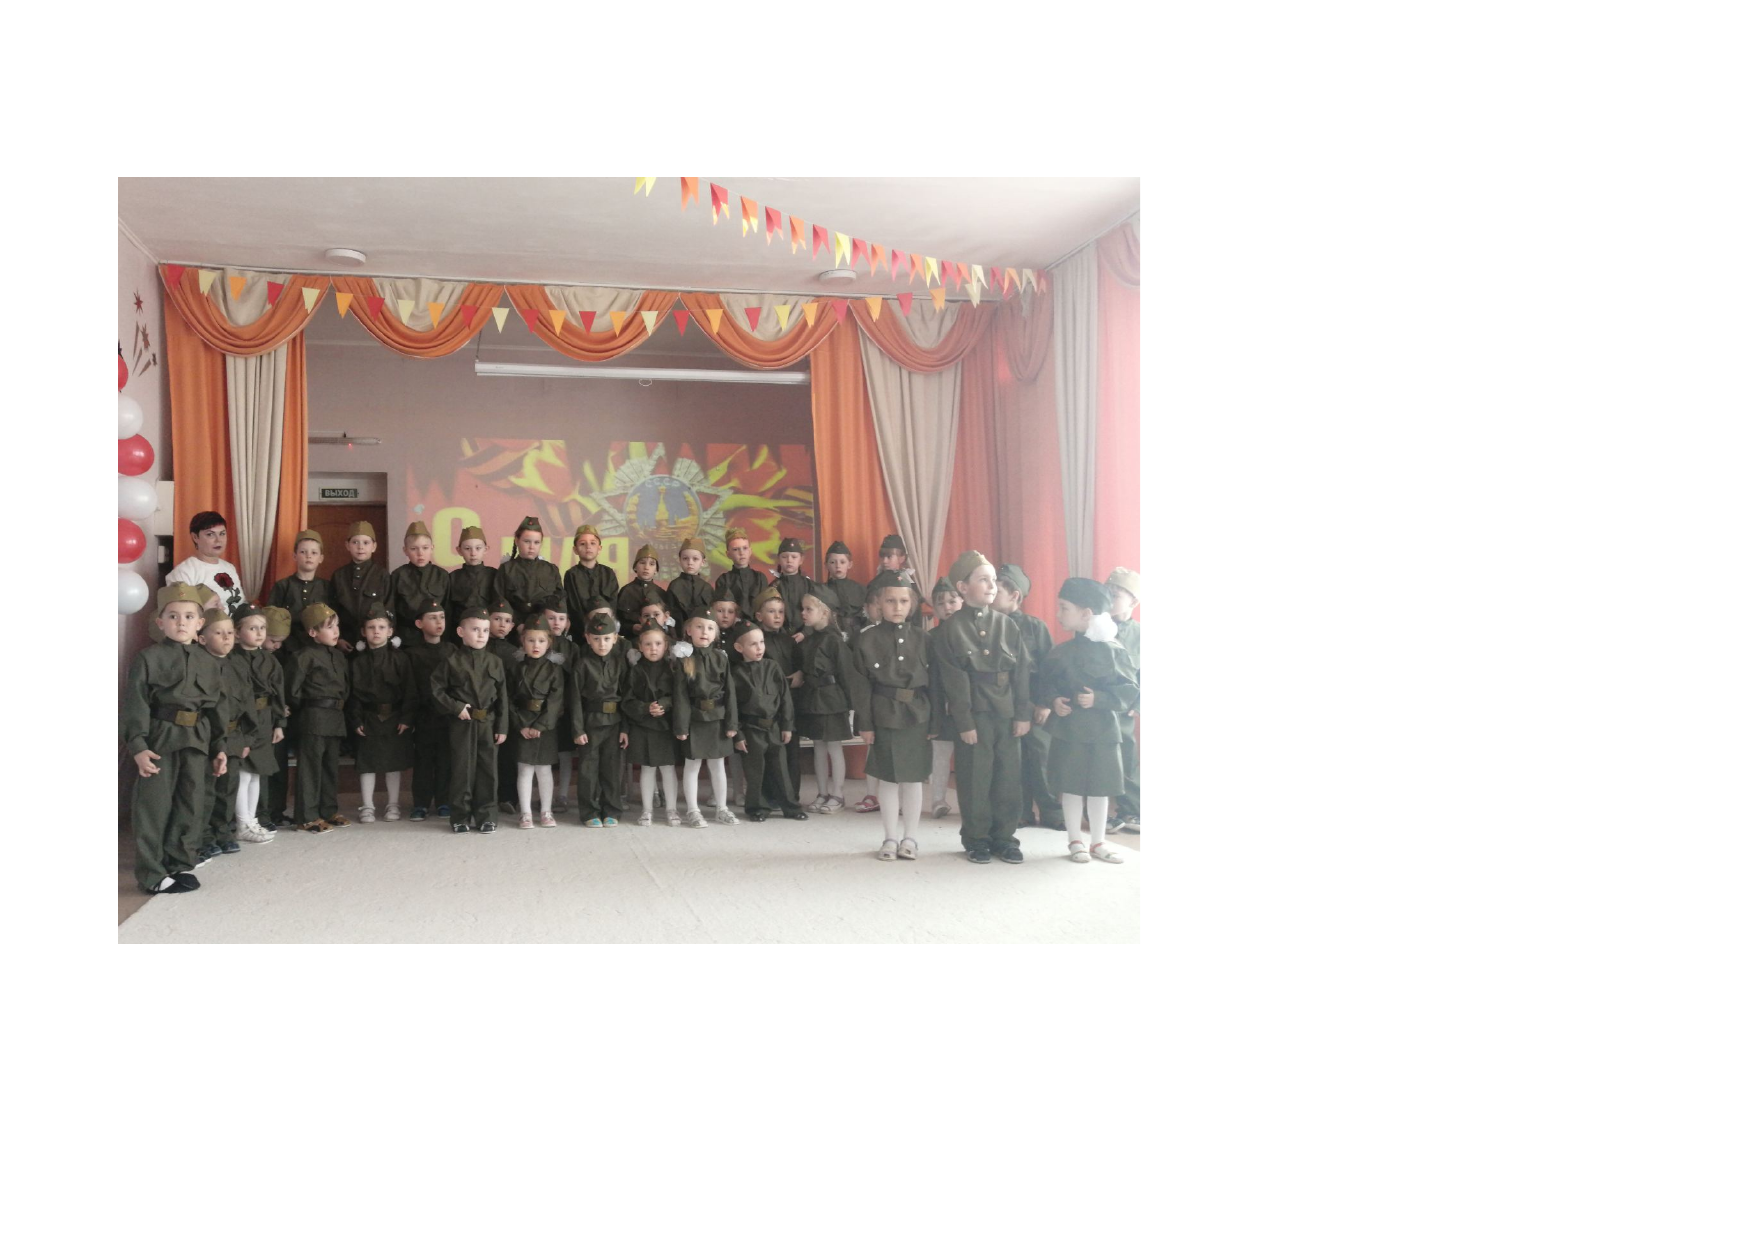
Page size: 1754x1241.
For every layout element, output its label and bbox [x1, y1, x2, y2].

picture [118, 177, 1141, 944]
